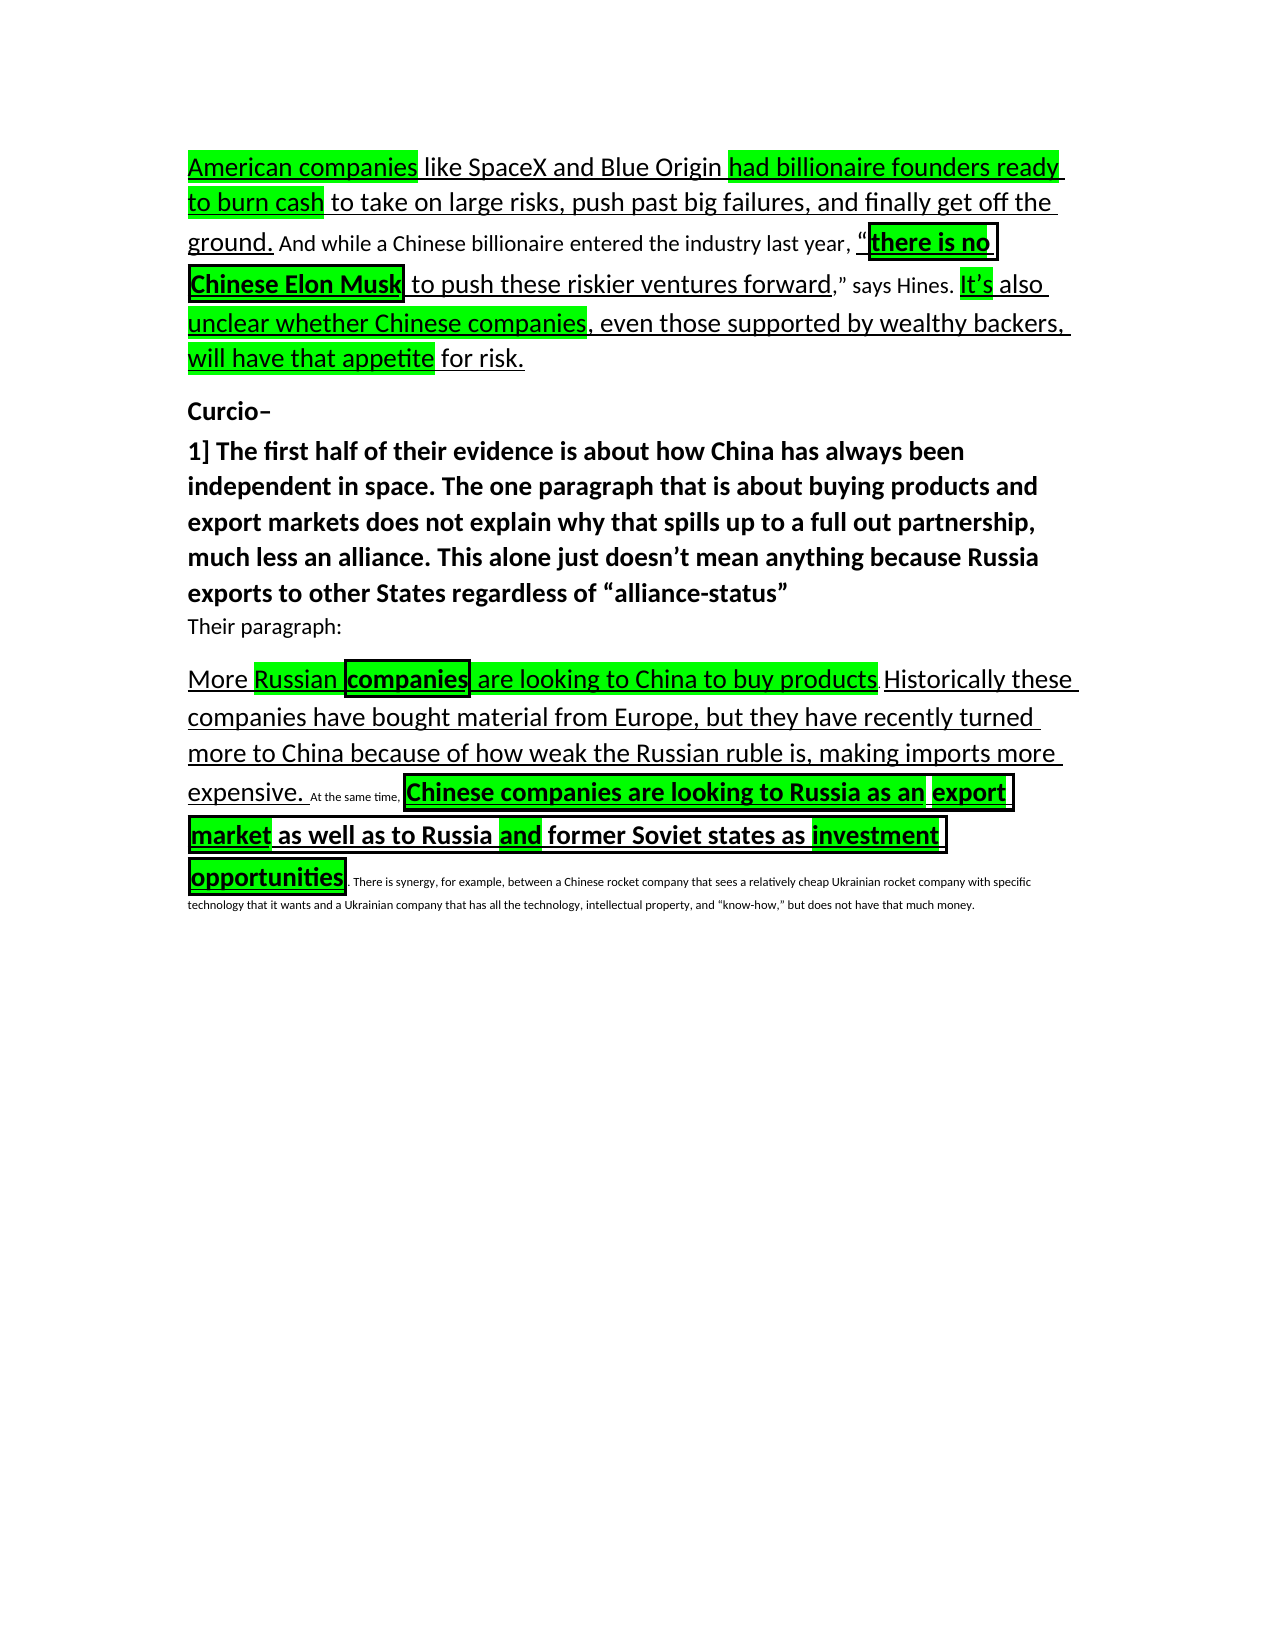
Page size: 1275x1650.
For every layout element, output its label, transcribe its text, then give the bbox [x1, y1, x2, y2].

subtitle 1] The first half of their evidence is about how China has always been independent in space. The one paragraph that is about buying products and export markets does not explain why that spills up to a full out partnership, much less an alliance. This alone just doesn’t mean anything because Russia exports to other States regardless of “alliance-status” [187, 434, 1087, 609]
text More Russian companies are looking to China to buy products. Historically these companies have bought material from Europe, but they have recently turned more to China because of how weak the Russian ruble is, making imports more expensive. At the same time, Chinese companies are looking to Russia as an export market as well as to Russia and former Soviet states as investment opportunities. There is synergy, for example, between a Chinese rocket company that sees a relatively cheap Ukrainian rocket company with specific technology that it wants and a Ukrainian company that has all the technology, intellectual property, and “know-how,” but does not have that much money. [187, 659, 1087, 913]
text Their paragraph: [187, 612, 1087, 640]
text American companies like SpaceX and Blue Origin had billionaire founders ready to burn cash to take on large risks, push past big failures, and finally get off the ground. And while a Chinese billionaire entered the industry last year, “there is no Chinese Elon Musk to push these riskier ventures forward,” says Hines. It’s also unclear whether Chinese companies, even those supported by wealthy backers, will have that appetite for risk. [187, 150, 1087, 375]
subtitle Curcio– [187, 394, 1087, 427]
